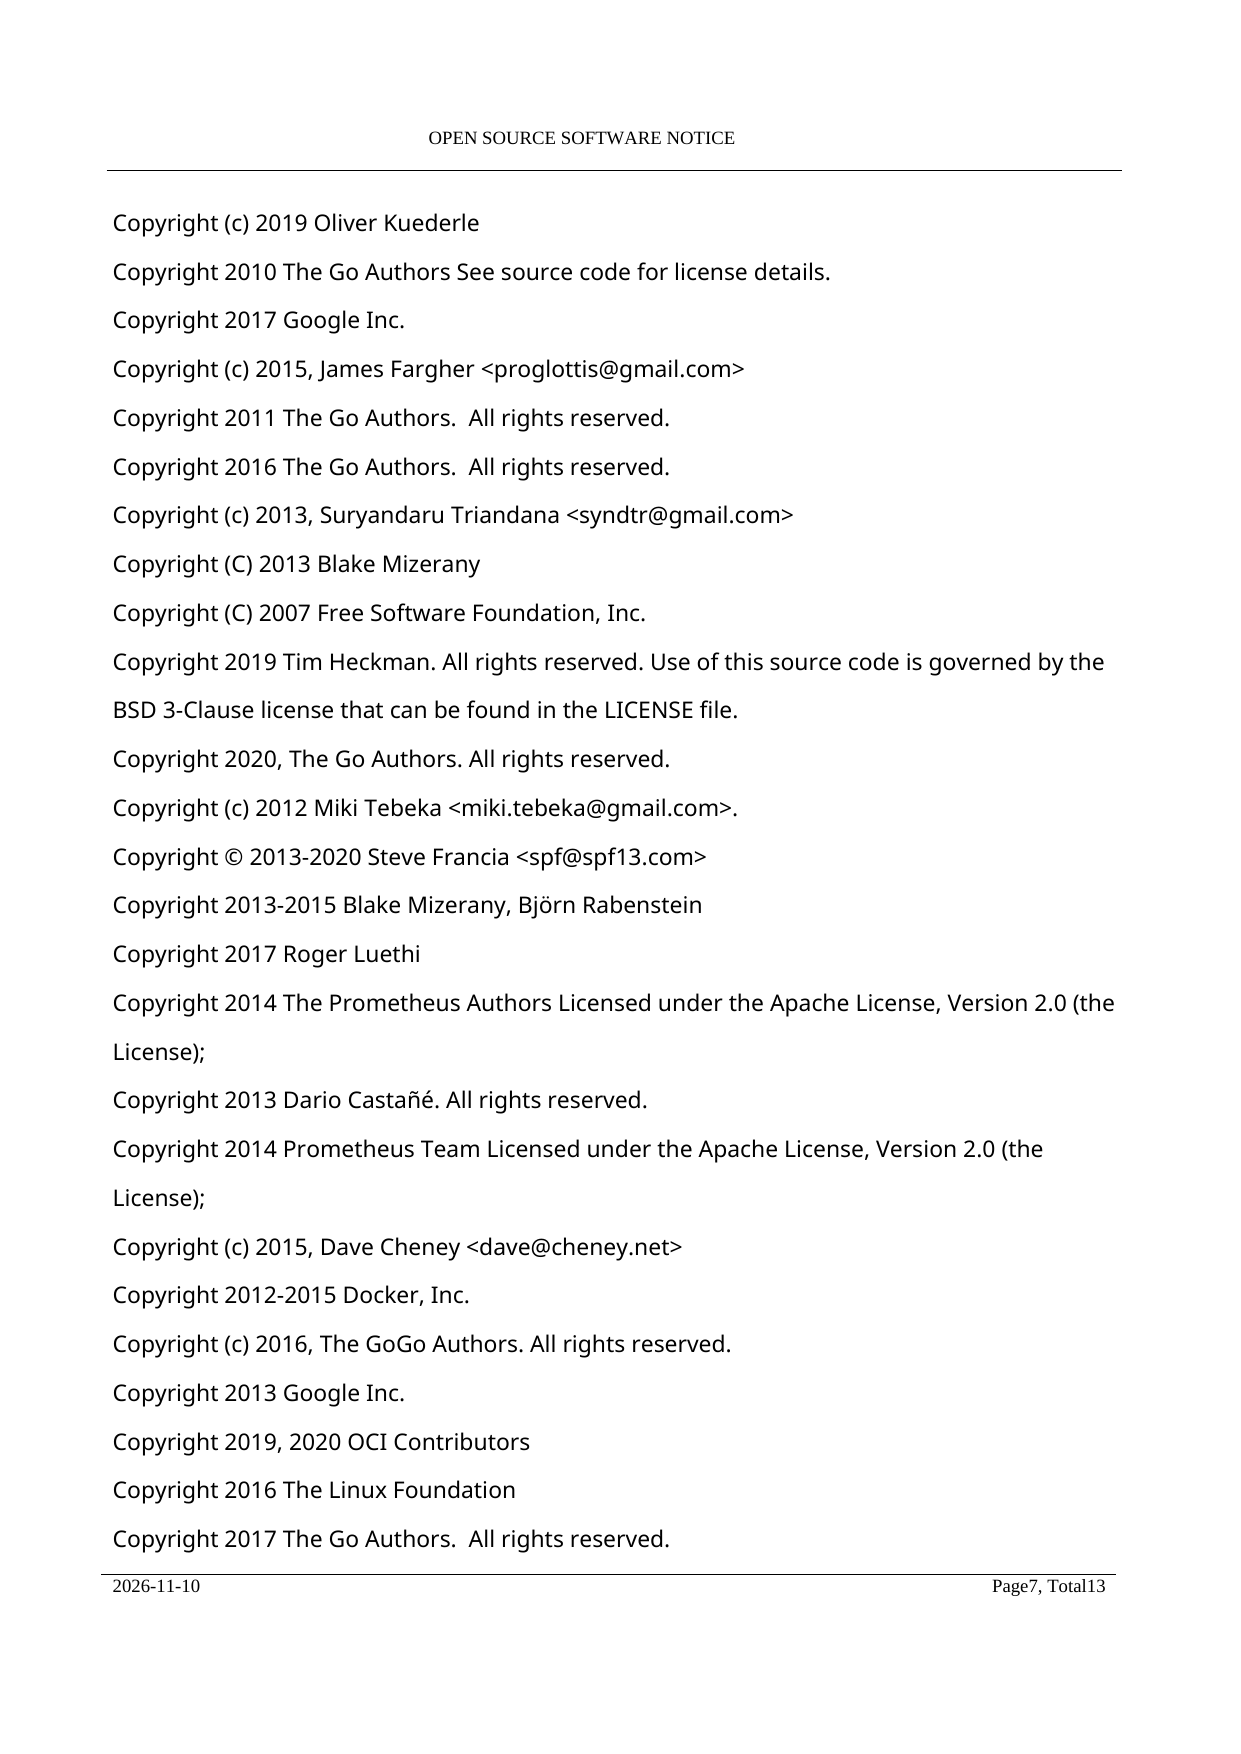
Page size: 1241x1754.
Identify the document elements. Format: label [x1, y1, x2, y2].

text [112, 206, 1128, 1555]
